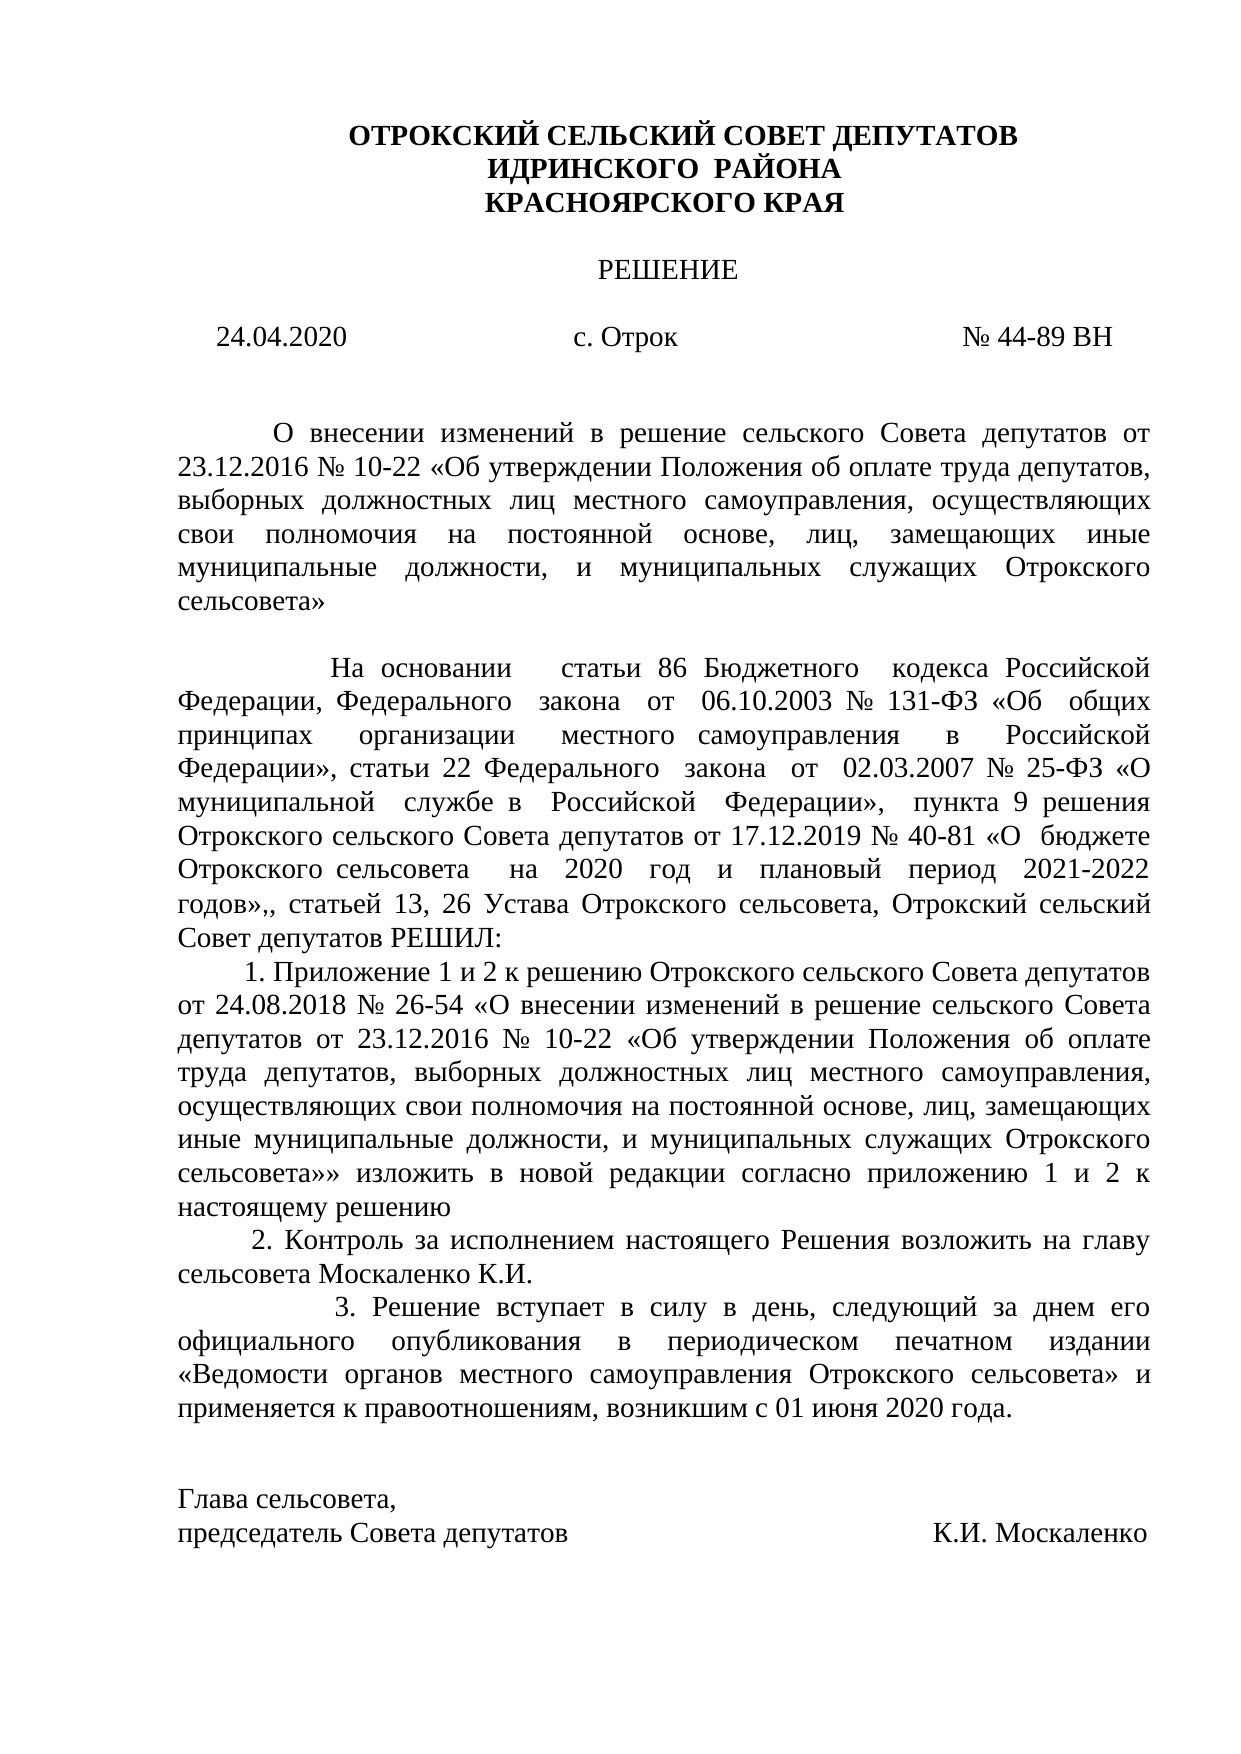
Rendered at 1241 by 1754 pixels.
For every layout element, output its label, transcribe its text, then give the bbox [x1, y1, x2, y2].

text 2. Контроль за исполнением настоящего Решения возложить на главу сельсовета Москаленко К.И. [177, 1222, 1152, 1289]
text 1. Приложение 1 и 2 к решению Отрокского сельского Совета депутатов от 24.08.2018 № 26-54 «О внесении изменений в решение сельского Совета депутатов от 23.12.2016 № 10-22 «Об утверждении Положения об оплате труда депутатов, выборных должностных лиц местного самоуправления, осуществляющих свои полномочия на постоянной основе, лиц, замещающих иные муниципальные должности, и муниципальных служащих Отрокского сельсовета»» изложить в новой редакции согласно приложению 1 и 2 к настоящему решению [177, 954, 1152, 1222]
text 24.04.2020 с. Отрок № 44-89 ВН [177, 319, 1152, 353]
text 3. Решение вступает в силу в день, следующий за днем его официального опубликования в периодическом печатном издании «Ведомости органов местного самоуправления Отрокского сельсовета» и применяется к правоотношениям, возникшим с 01 июня 2020 года. [177, 1289, 1152, 1423]
text ИДРИНСКОГО РАЙОНА [177, 152, 1152, 185]
text председатель Совета депутатов К.И. Москаленко [177, 1515, 1152, 1548]
text РЕШЕНИЕ [177, 252, 1152, 286]
text ОТРОКСКИЙ СЕЛЬСКИЙ СОВЕТ ДЕПУТАТОВ [177, 118, 1152, 152]
text О внесении изменений в решение сельского Совета депутатов от 23.12.2016 № 10-22 «Об утверждении Положения об оплате труда депутатов, выборных должностных лиц местного самоуправления, осуществляющих свои полномочия на постоянной основе, лиц, замещающих иные муниципальные должности, и муниципальных служащих Отрокского сельсовета» [177, 415, 1152, 616]
text Глава сельсовета, [177, 1481, 1152, 1515]
text На основании статьи 86 Бюджетного кодекса Российской Федерации, Федерального закона от 06.10.2003 № 131-ФЗ «Об общих принципах организации местного самоуправления в Российской Федерации», статьи 22 Федерального закона от 02.03.2007 № 25-ФЗ «О муниципальной службе в Российской Федерации», пункта 9 решения Отрокского сельского Совета депутатов от 17.12.2019 № 40-81 «О бюджете Отрокского сельсовета на 2020 год и плановый период 2021-2022 годов»,, статьей 13, 26 Устава Отрокского сельсовета, Отрокский сельский Совет депутатов РЕШИЛ: [177, 650, 1152, 954]
text КРАСНОЯРСКОГО КРАЯ [177, 185, 1152, 219]
